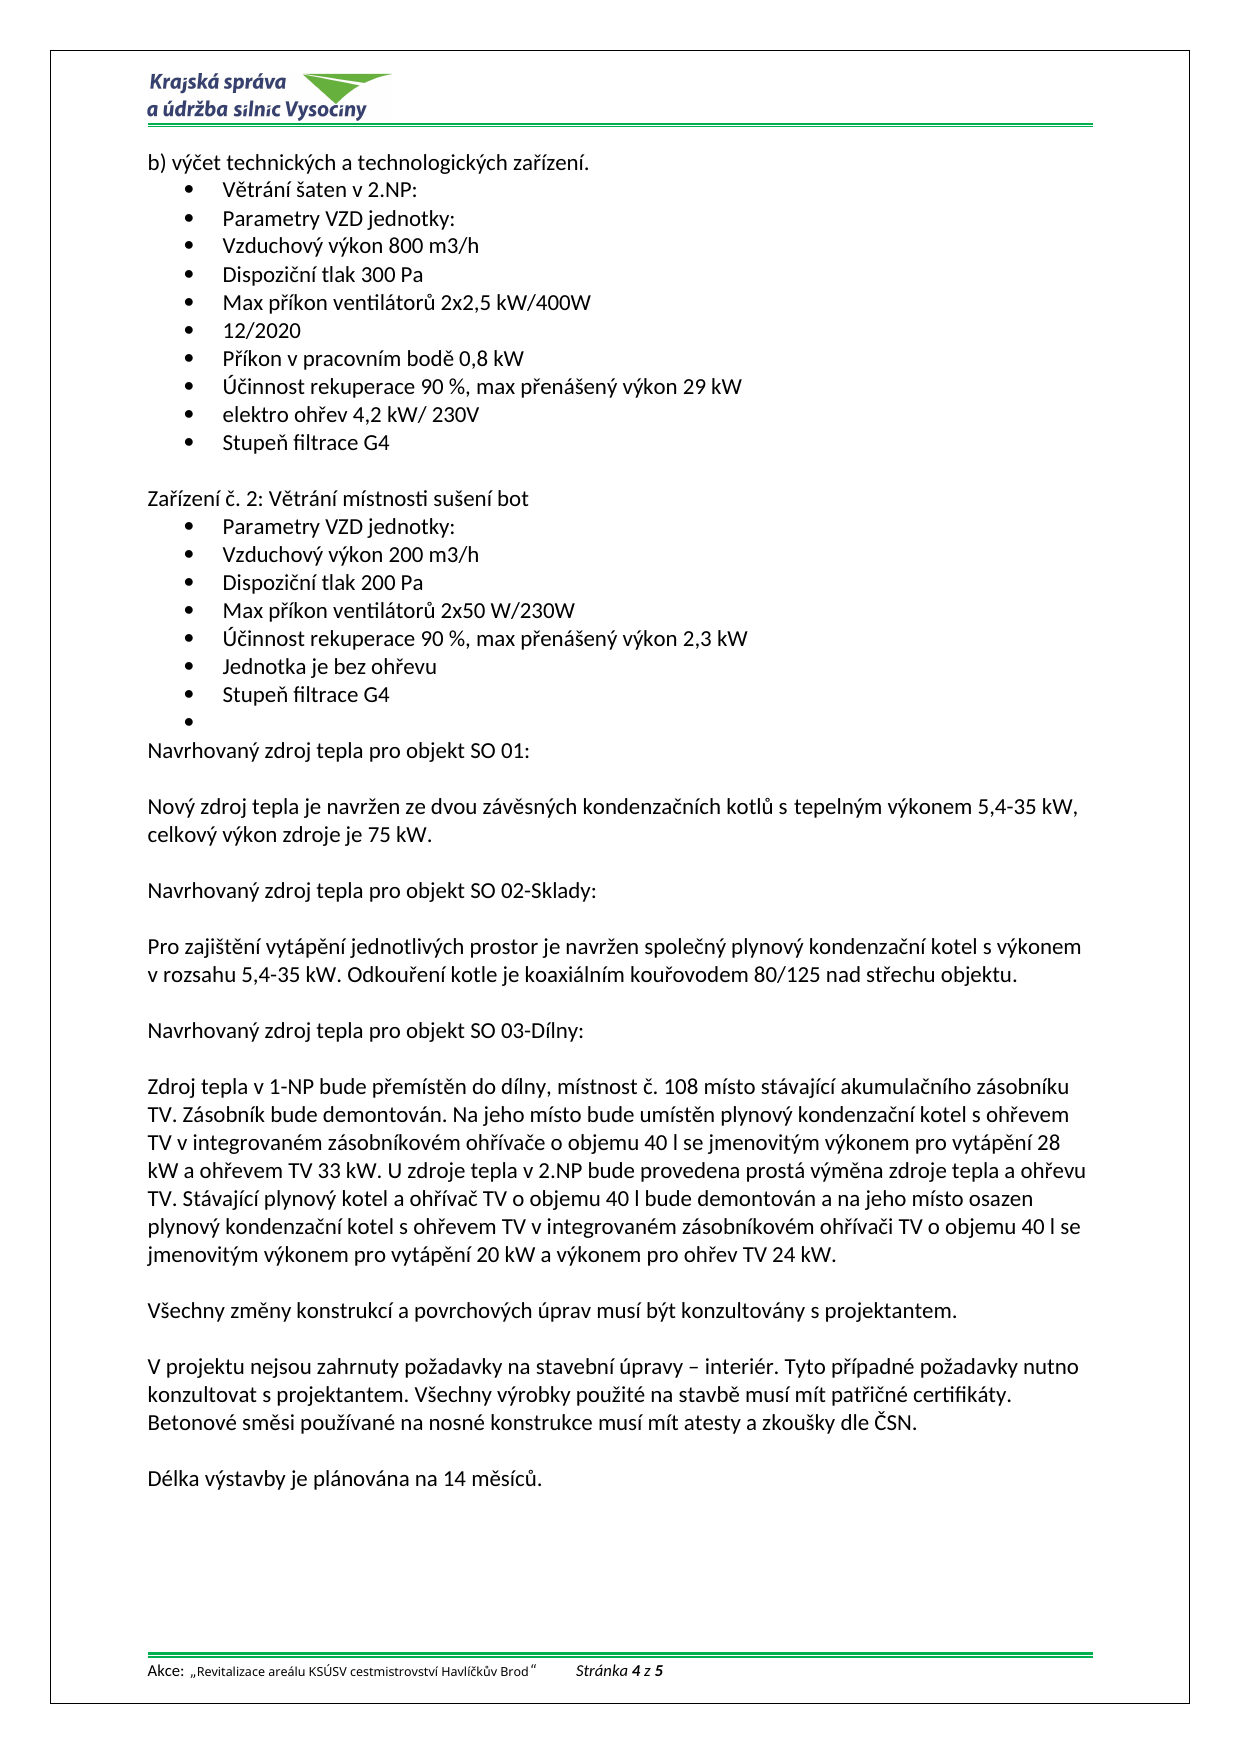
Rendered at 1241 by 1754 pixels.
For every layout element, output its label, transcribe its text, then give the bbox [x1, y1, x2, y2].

text Délka výstavby je plánována na 14 měsíců. [147, 1464, 1093, 1493]
list elektro ohřev 4,2 kW/ 230V [185, 400, 1093, 428]
list Jednotka je bez ohřevu [185, 652, 1093, 680]
list Parametry VZD jednotky: [185, 204, 1093, 232]
list Stupeň filtrace G4 [185, 680, 1093, 708]
text Zdroj tepla v 1-NP bude přemístěn do dílny, místnost č. 108 místo stávající akumulačního zásobníku TV. Zásobník bude demontován. Na jeho místo bude umístěn plynový kondenzační kotel s ohřevem TV v integrovaném zásobníkovém ohřívače o objemu 40 l se jmenovitým výkonem pro vytápění 28 kW a ohřevem TV 33 kW. U zdroje tepla v 2.NP bude provedena prostá výměna zdroje tepla a ohřevu TV. Stávající plynový kotel a ohřívač TV o objemu 40 l bude demontován a na jeho místo osazen plynový kondenzační kotel s ohřevem TV v integrovaném zásobníkovém ohřívači TV o objemu 40 l se jmenovitým výkonem pro vytápění 20 kW a výkonem pro ohřev TV 24 kW. [147, 1072, 1093, 1268]
list Účinnost rekuperace 90 %, max přenášený výkon 29 kW [185, 372, 1093, 400]
text Všechny změny konstrukcí a povrchových úprav musí být konzultovány s projektantem. [147, 1296, 1093, 1324]
list 12/2020 [185, 316, 1093, 344]
list Dispoziční tlak 300 Pa [185, 260, 1093, 288]
text Navrhovaný zdroj tepla pro objekt SO 03-Dílny: [147, 1016, 1093, 1044]
list Účinnost rekuperace 90 %, max přenášený výkon 2,3 kW [185, 624, 1093, 652]
list Vzduchový výkon 200 m3/h [185, 540, 1093, 568]
text Nový zdroj tepla je navržen ze dvou závěsných kondenzačních kotlů s tepelným výkonem 5,4-35 kW, celkový výkon zdroje je 75 kW. [147, 792, 1093, 848]
text Zařízení č. 2: Větrání místnosti sušení bot [147, 484, 1093, 512]
text Navrhovaný zdroj tepla pro objekt SO 02-Sklady: [147, 876, 1093, 904]
list Max příkon ventilátorů 2x2,5 kW/400W [185, 288, 1093, 316]
list Větrání šaten v 2.NP: [185, 176, 1093, 204]
text b) výčet technických a technologických zařízení. [147, 148, 1093, 176]
list Max příkon ventilátorů 2x50 W/230W [185, 596, 1093, 624]
text Navrhovaný zdroj tepla pro objekt SO 01: [147, 736, 1093, 764]
picture [147, 73, 393, 121]
list Parametry VZD jednotky: [185, 512, 1093, 540]
list Vzduchový výkon 800 m3/h [185, 232, 1093, 260]
list Příkon v pracovním bodě 0,8 kW [185, 344, 1093, 372]
list Dispoziční tlak 200 Pa [185, 568, 1093, 596]
text V projektu nejsou zahrnuty požadavky na stavební úpravy – interiér. Tyto případné požadavky nutno konzultovat s projektantem. Všechny výrobky použité na stavbě musí mít patřičné certifikáty. Betonové směsi používané na nosné konstrukce musí mít atesty a zkoušky dle ČSN. [147, 1352, 1093, 1437]
list Stupeň filtrace G4 [185, 428, 1093, 456]
text Pro zajištění vytápění jednotlivých prostor je navržen společný plynový kondenzační kotel s výkonem v rozsahu 5,4-35 kW. Odkouření kotle je koaxiálním kouřovodem 80/125 nad střechu objektu. [147, 932, 1093, 988]
